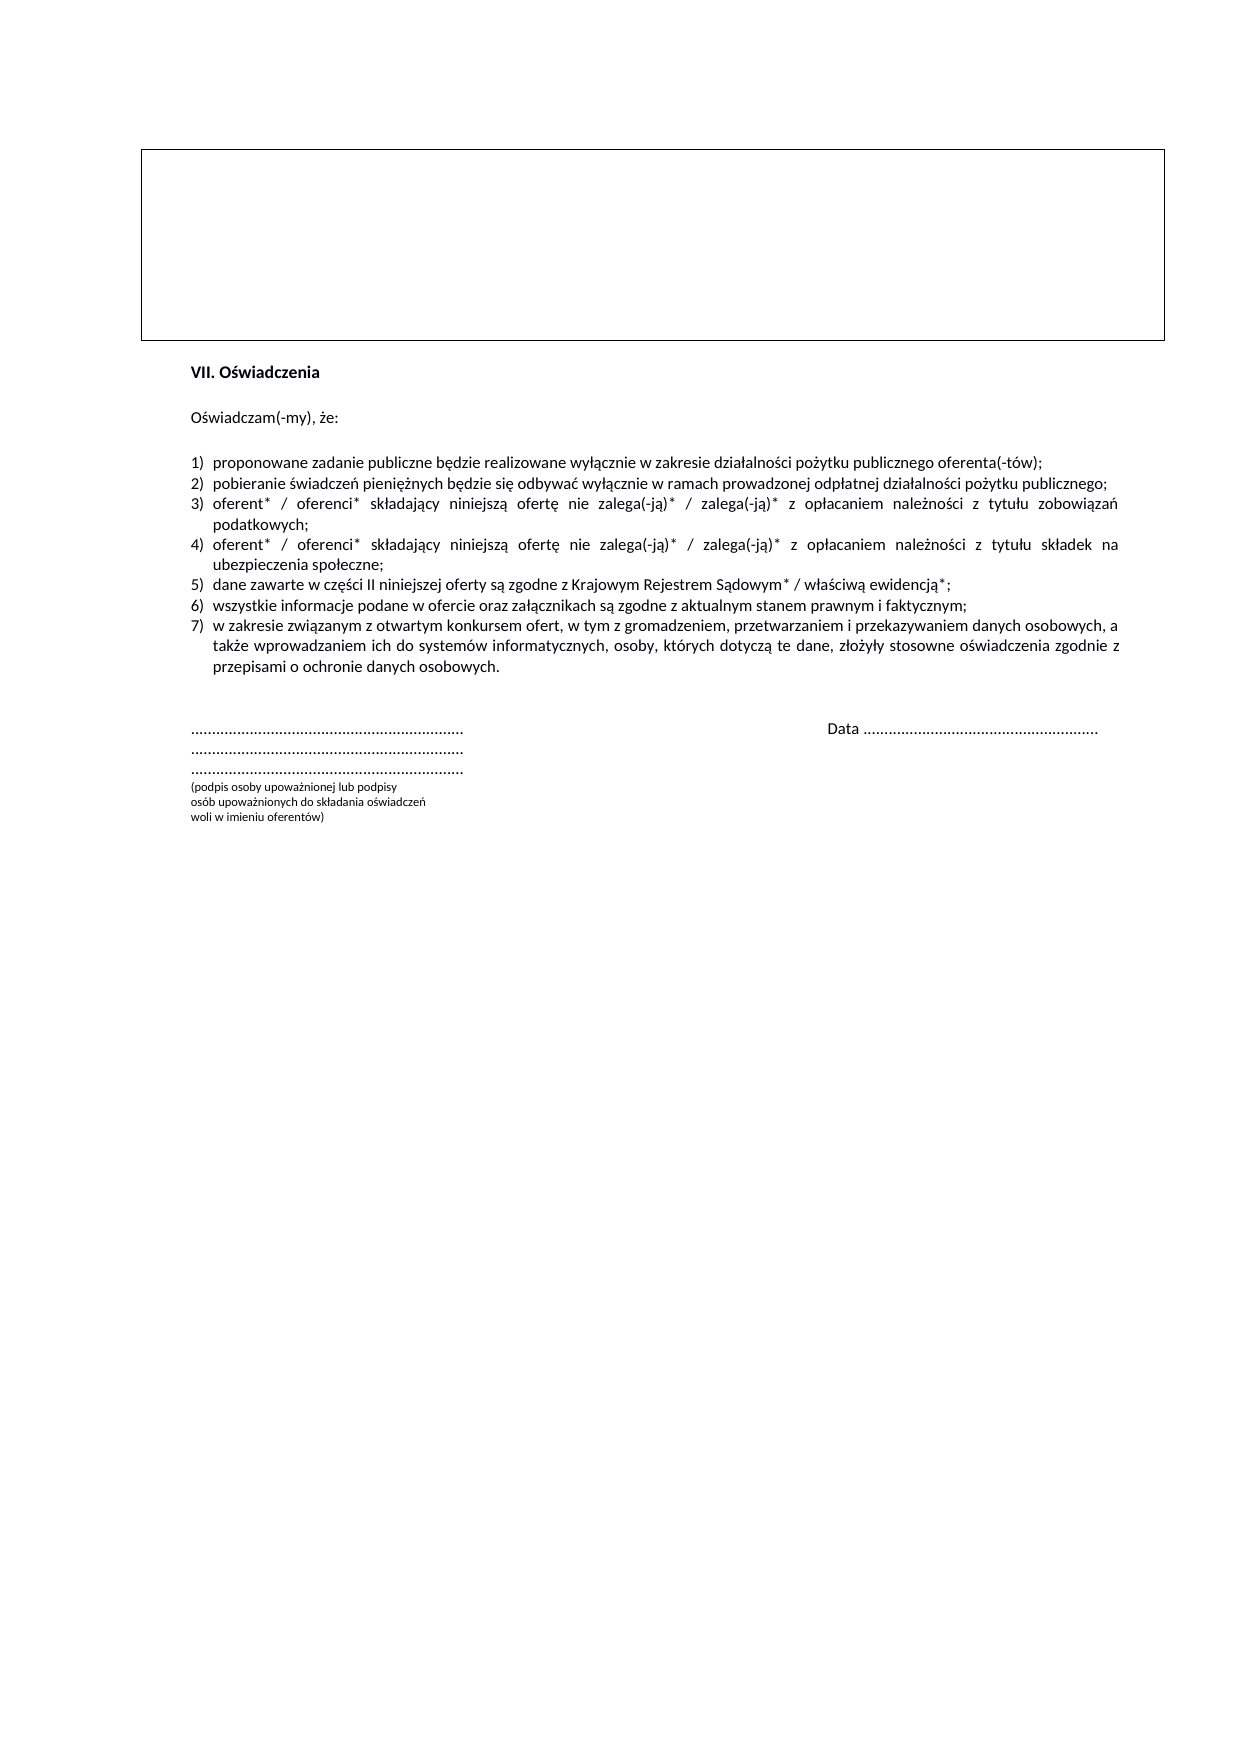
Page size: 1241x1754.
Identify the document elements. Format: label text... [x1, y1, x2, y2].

text Oświadczam(-my), że: [191, 407, 1120, 428]
text woli w imieniu oferentów) [191, 809, 1120, 825]
text VII. Oświadczenia [191, 361, 1120, 382]
text 6) wszystkie informacje podane w ofercie oraz załącznikach są zgodne z aktualnym stanem prawnym i faktycznym; [191, 595, 1120, 615]
text ................................................................. [191, 738, 1120, 758]
text 4) oferent* / oferenci* składający niniejszą ofertę nie zalega(-ją)* / zalega(-ją)* z opłacaniem należności z tytułu składek na ubezpieczenia społeczne; [191, 534, 1120, 575]
text 2) pobieranie świadczeń pieniężnych będzie się odbywać wyłącznie w ramach prowadzonej odpłatnej działalności pożytku publicznego; [191, 473, 1120, 493]
text ................................................................. [191, 758, 1120, 779]
table_header [142, 150, 1164, 339]
text (podpis osoby upoważnionej lub podpisy [191, 779, 1120, 794]
text ................................................................. Data ........................................................ [191, 718, 1120, 738]
text 3) oferent* / oferenci* składający niniejszą ofertę nie zalega(-ją)* / zalega(-ją)* z opłacaniem należności z tytułu zobowiązań podatkowych; [191, 493, 1120, 534]
text 7) w zakresie związanym z otwartym konkursem ofert, w tym z gromadzeniem, przetwarzaniem i przekazywaniem danych osobowych, a także wprowadzaniem ich do systemów informatycznych, osoby, których dotyczą te dane, złożyły stosowne oświadczenia zgodnie z przepisami o ochronie danych osobowych. [191, 615, 1120, 676]
text 5) dane zawarte w części II niniejszej oferty są zgodne z Krajowym Rejestrem Sądowym* / właściwą ewidencją*; [191, 575, 1120, 595]
text 1) proponowane zadanie publiczne będzie realizowane wyłącznie w zakresie działalności pożytku publicznego oferenta(-tów); [191, 453, 1120, 473]
text osób upoważnionych do składania oświadczeń [191, 794, 1120, 809]
